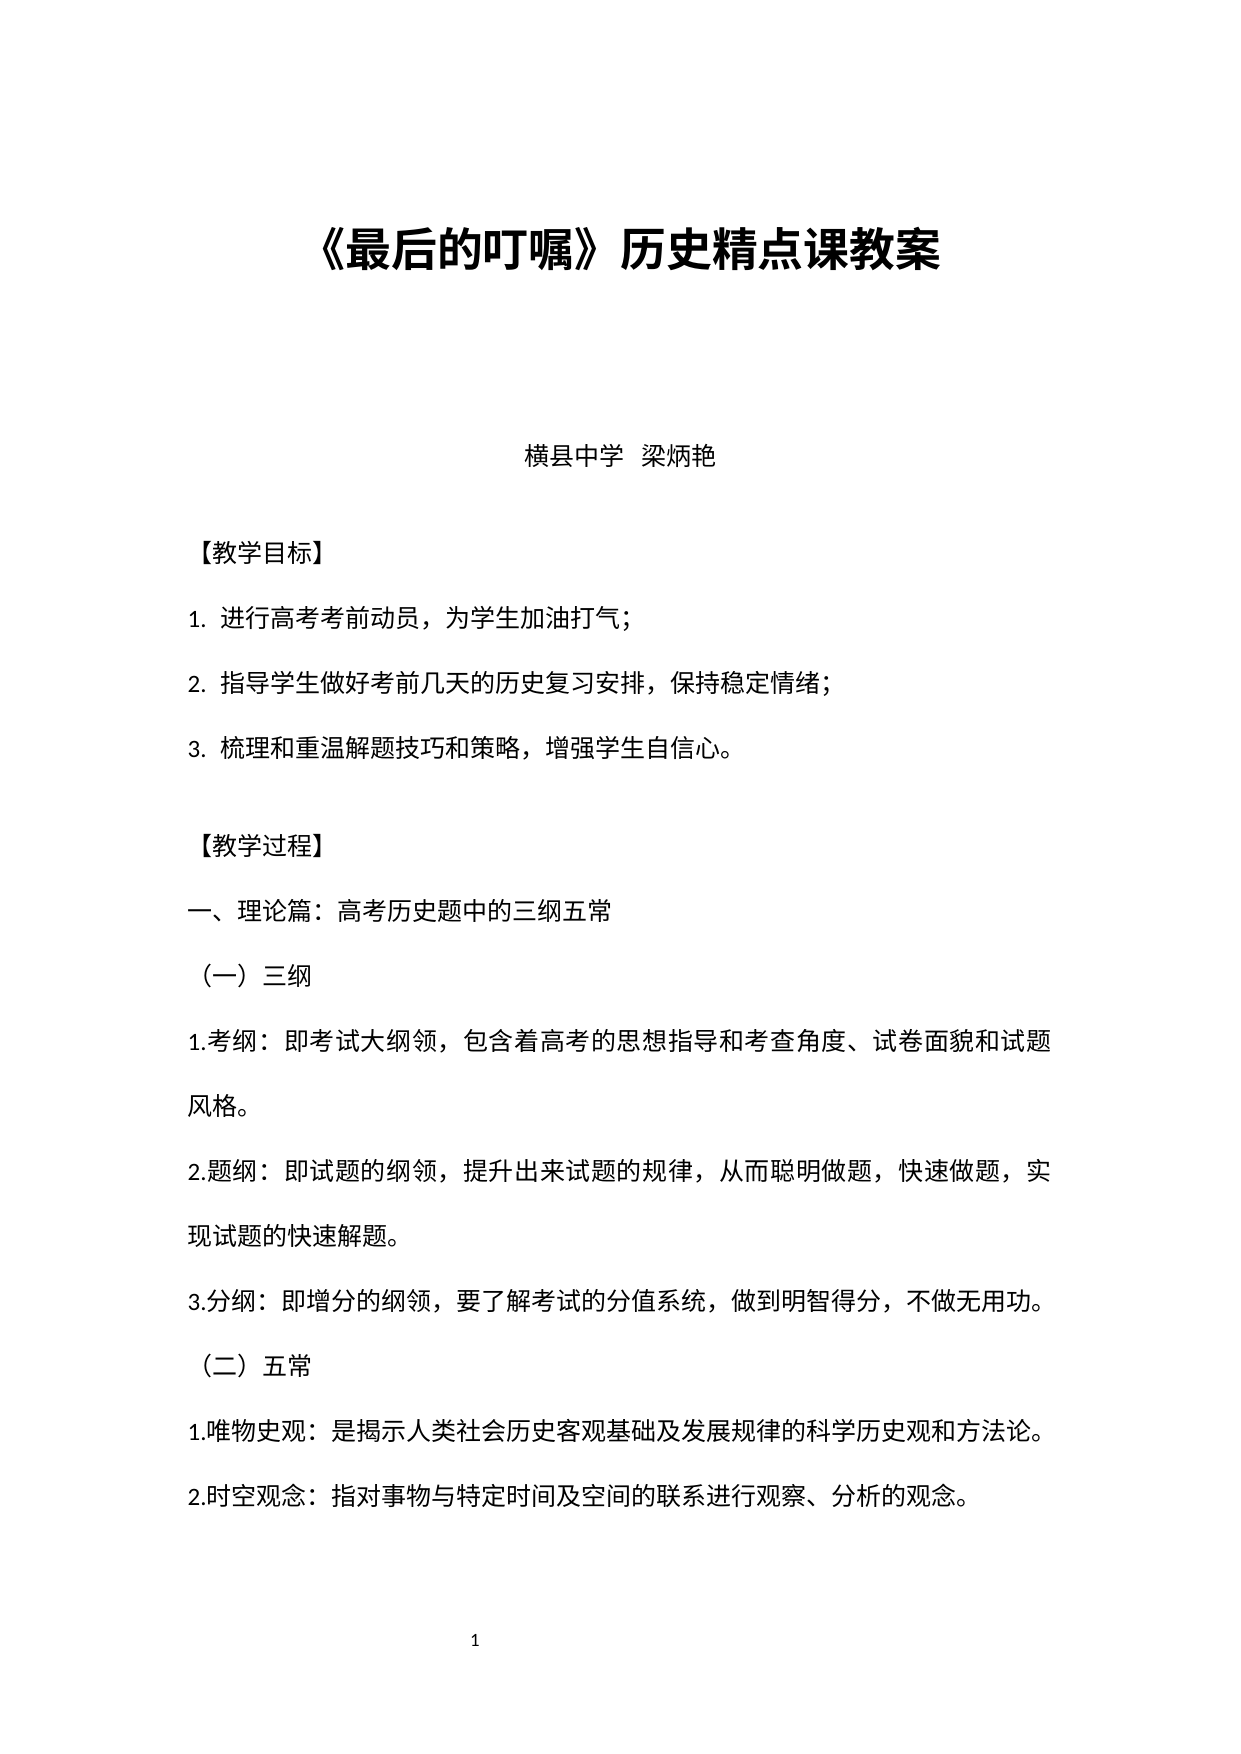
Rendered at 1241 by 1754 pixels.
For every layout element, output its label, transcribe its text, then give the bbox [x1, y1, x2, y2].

list 一、理论篇：高考历史题中的三纲五常 [187, 877, 1053, 942]
list 进行高考考前动员，为学生加油打气； [187, 584, 1053, 649]
list 1.唯物史观：是揭示人类社会历史客观基础及发展规律的科学历史观和方法论。 [187, 1397, 1053, 1462]
list （一）三纲 [187, 942, 1053, 1007]
list 2.题纲：即试题的纲领，提升出来试题的规律，从而聪明做题，快速做题，实现试题的快速解题。 [187, 1137, 1053, 1267]
list 【教学过程】 [187, 812, 1053, 877]
list 1.考纲：即考试大纲领，包含着高考的思想指导和考查角度、试卷面貌和试题风格。 [187, 1007, 1053, 1137]
list （二）五常 [187, 1332, 1053, 1397]
list 3.分纲：即增分的纲领，要了解考试的分值系统，做到明智得分，不做无用功。 [187, 1267, 1053, 1332]
list 2.时空观念：指对事物与特定时间及空间的联系进行观察、分析的观念。 [187, 1462, 1053, 1527]
list 梳理和重温解题技巧和策略，增强学生自信心。 [187, 714, 1053, 779]
text 横县中学 梁炳艳 [187, 422, 1053, 487]
subtitle 《最后的叮嘱》历史精点课教案 [187, 197, 1053, 295]
text 【教学目标】 [187, 519, 1053, 584]
list 指导学生做好考前几天的历史复习安排，保持稳定情绪； [187, 649, 1053, 714]
